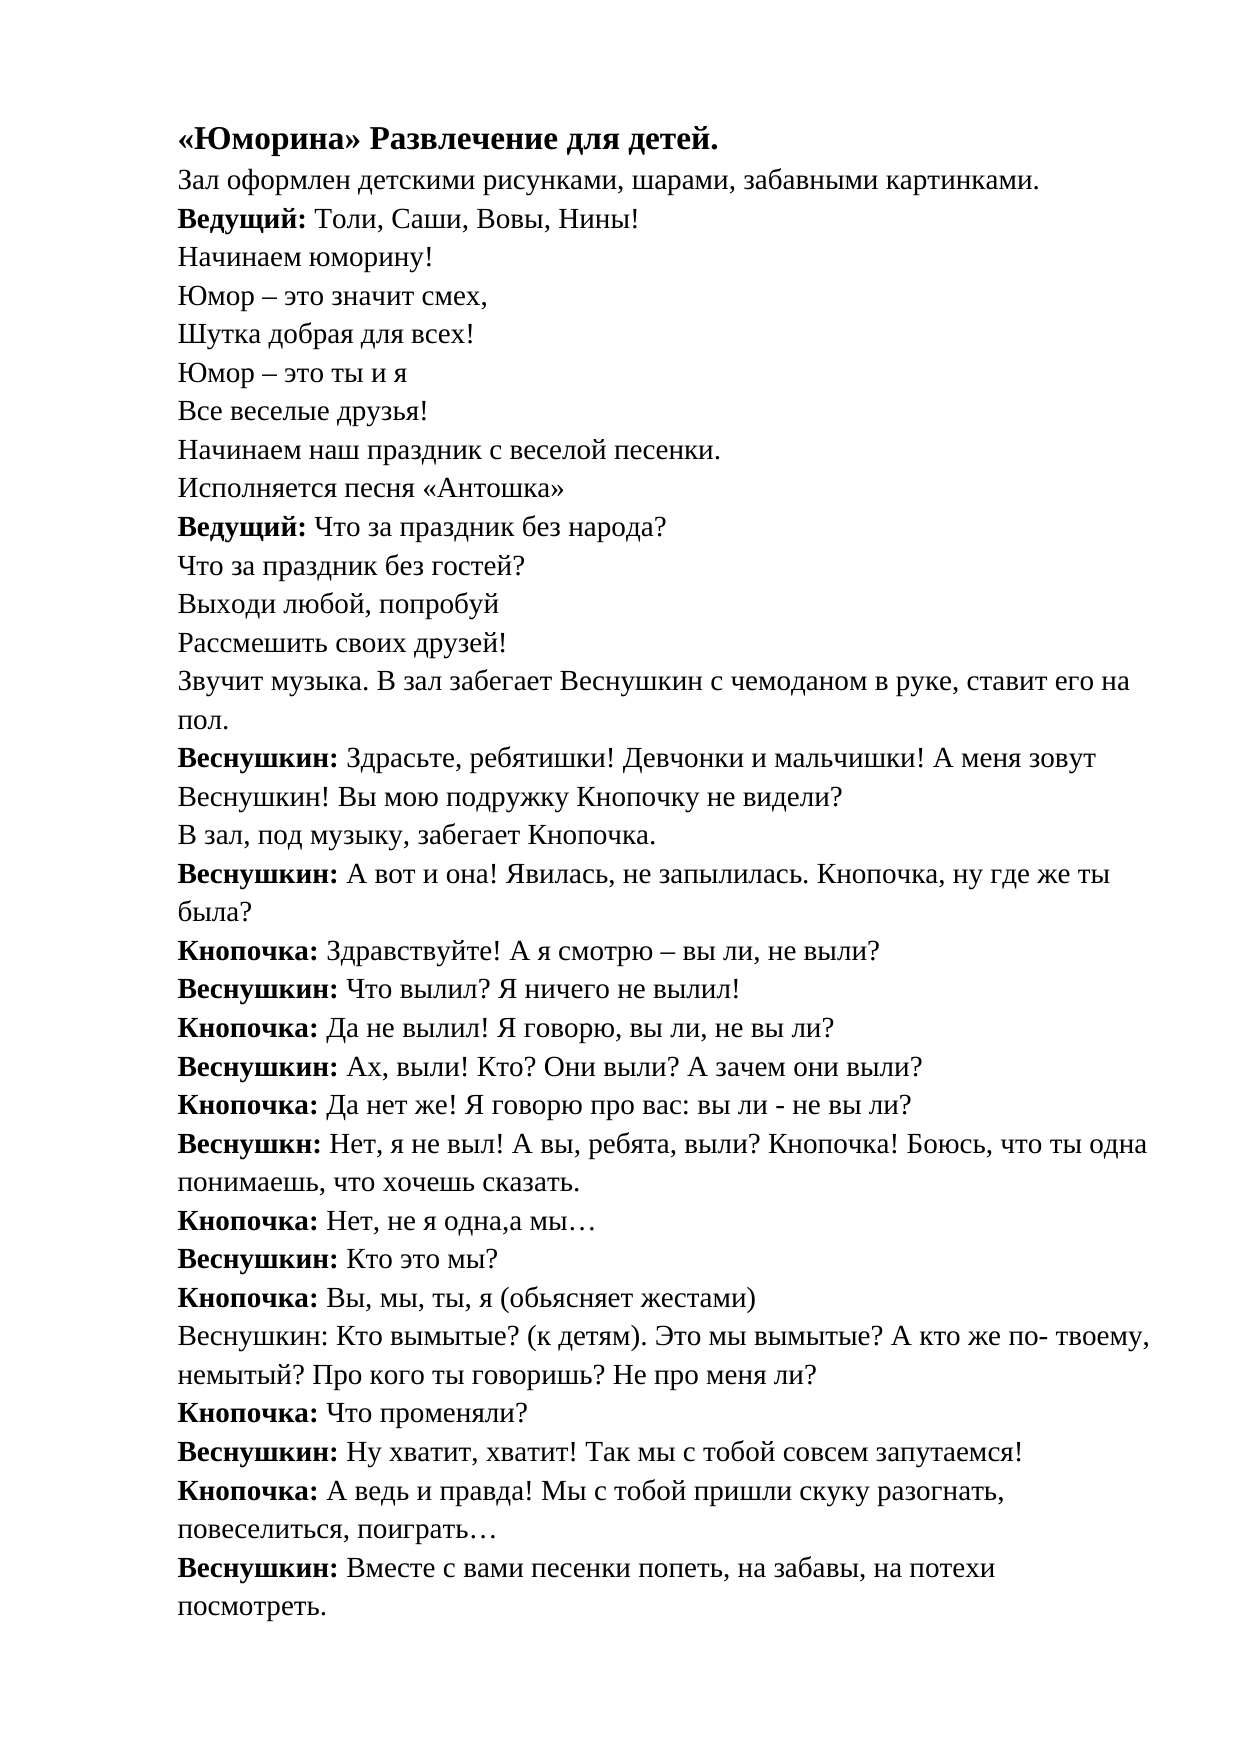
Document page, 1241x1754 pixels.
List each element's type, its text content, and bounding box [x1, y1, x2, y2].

text Кнопочка: Здравствуйте! А я смотрю – вы ли, не выли? [177, 933, 1152, 967]
text Веснушкин: Здрасьте, ребятишки! Девчонки и мальчишки! А меня зовут Веснушкин! Вы мою подружку Кнопочку не видели? [177, 740, 1152, 812]
text Веснушкин: Ах, выли! Кто? Они выли? А зачем они выли? [177, 1049, 1152, 1082]
text Ведущий: Что за праздник без народа? [177, 509, 1152, 543]
text Юмор – это значит смех, [177, 278, 1152, 311]
text Веснушкин: Что вылил? Я ничего не вылил! [177, 972, 1152, 1005]
text Ведущий: Толи, Саши, Вовы, Нины! [177, 201, 1152, 234]
text Кнопочка: Что променяли? [177, 1396, 1152, 1429]
text Зал оформлен детскими рисунками, шарами, забавными картинками. [177, 162, 1152, 196]
text Юмор – это ты и я [177, 355, 1152, 388]
text Кнопочка: Вы, мы, ты, я (обьясняет жестами) [177, 1280, 1152, 1313]
text Кнопочка: Да нет же! Я говорю про вас: вы ли - не вы ли? [177, 1087, 1152, 1121]
text Звучит музыка. В зал забегает Веснушкин с чемоданом в руке, ставит его на пол. [177, 663, 1152, 735]
text Кнопочка: А ведь и правда! Мы с тобой пришли скуку разогнать, повеселиться, поиграть… [177, 1473, 1152, 1545]
text Кнопочка: Нет, не я одна,а мы… [177, 1203, 1152, 1236]
text Кнопочка: Да не вылил! Я говорю, вы ли, не вы ли? [177, 1010, 1152, 1044]
text немытый? Про кого ты говоришь? Не про меня ли? [177, 1357, 1152, 1391]
text Веснушкин: А вот и она! Явилась, не запылилась. Кнопочка, ну где же ты была? [177, 856, 1152, 928]
text Веснушкин: Ну хватит, хватит! Так мы с тобой совсем запутаемся! [177, 1434, 1152, 1468]
text Веснушкн: Нет, я не выл! А вы, ребята, выли? Кнопочка! Боюсь, что ты одна понимаешь, что хочешь сказать. [177, 1126, 1152, 1198]
text Исполняется песня «Антошка» [177, 471, 1152, 504]
text В зал, под музыку, забегает Кнопочка. [177, 817, 1152, 851]
text Рассмешить своих друзей! [177, 625, 1152, 658]
text Выходи любой, попробуй [177, 586, 1152, 620]
text Начинаем наш праздник с веселой песенки. [177, 432, 1152, 466]
text Веснушкин: Вместе с вами песенки попеть, на забавы, на потехи посмотреть. [177, 1550, 1152, 1622]
text Все веселые друзья! [177, 393, 1152, 427]
text Что за праздник без гостей? [177, 548, 1152, 581]
text Веснушкин: Кто это мы? [177, 1241, 1152, 1275]
text Начинаем юморину! [177, 239, 1152, 273]
text Веснушкин: Кто вымытые? (к детям). Это мы вымытые? А кто же по- твоему, [177, 1318, 1152, 1352]
text «Юморина» Развлечение для детей. [177, 118, 1152, 156]
text Шутка добрая для всех! [177, 316, 1152, 350]
